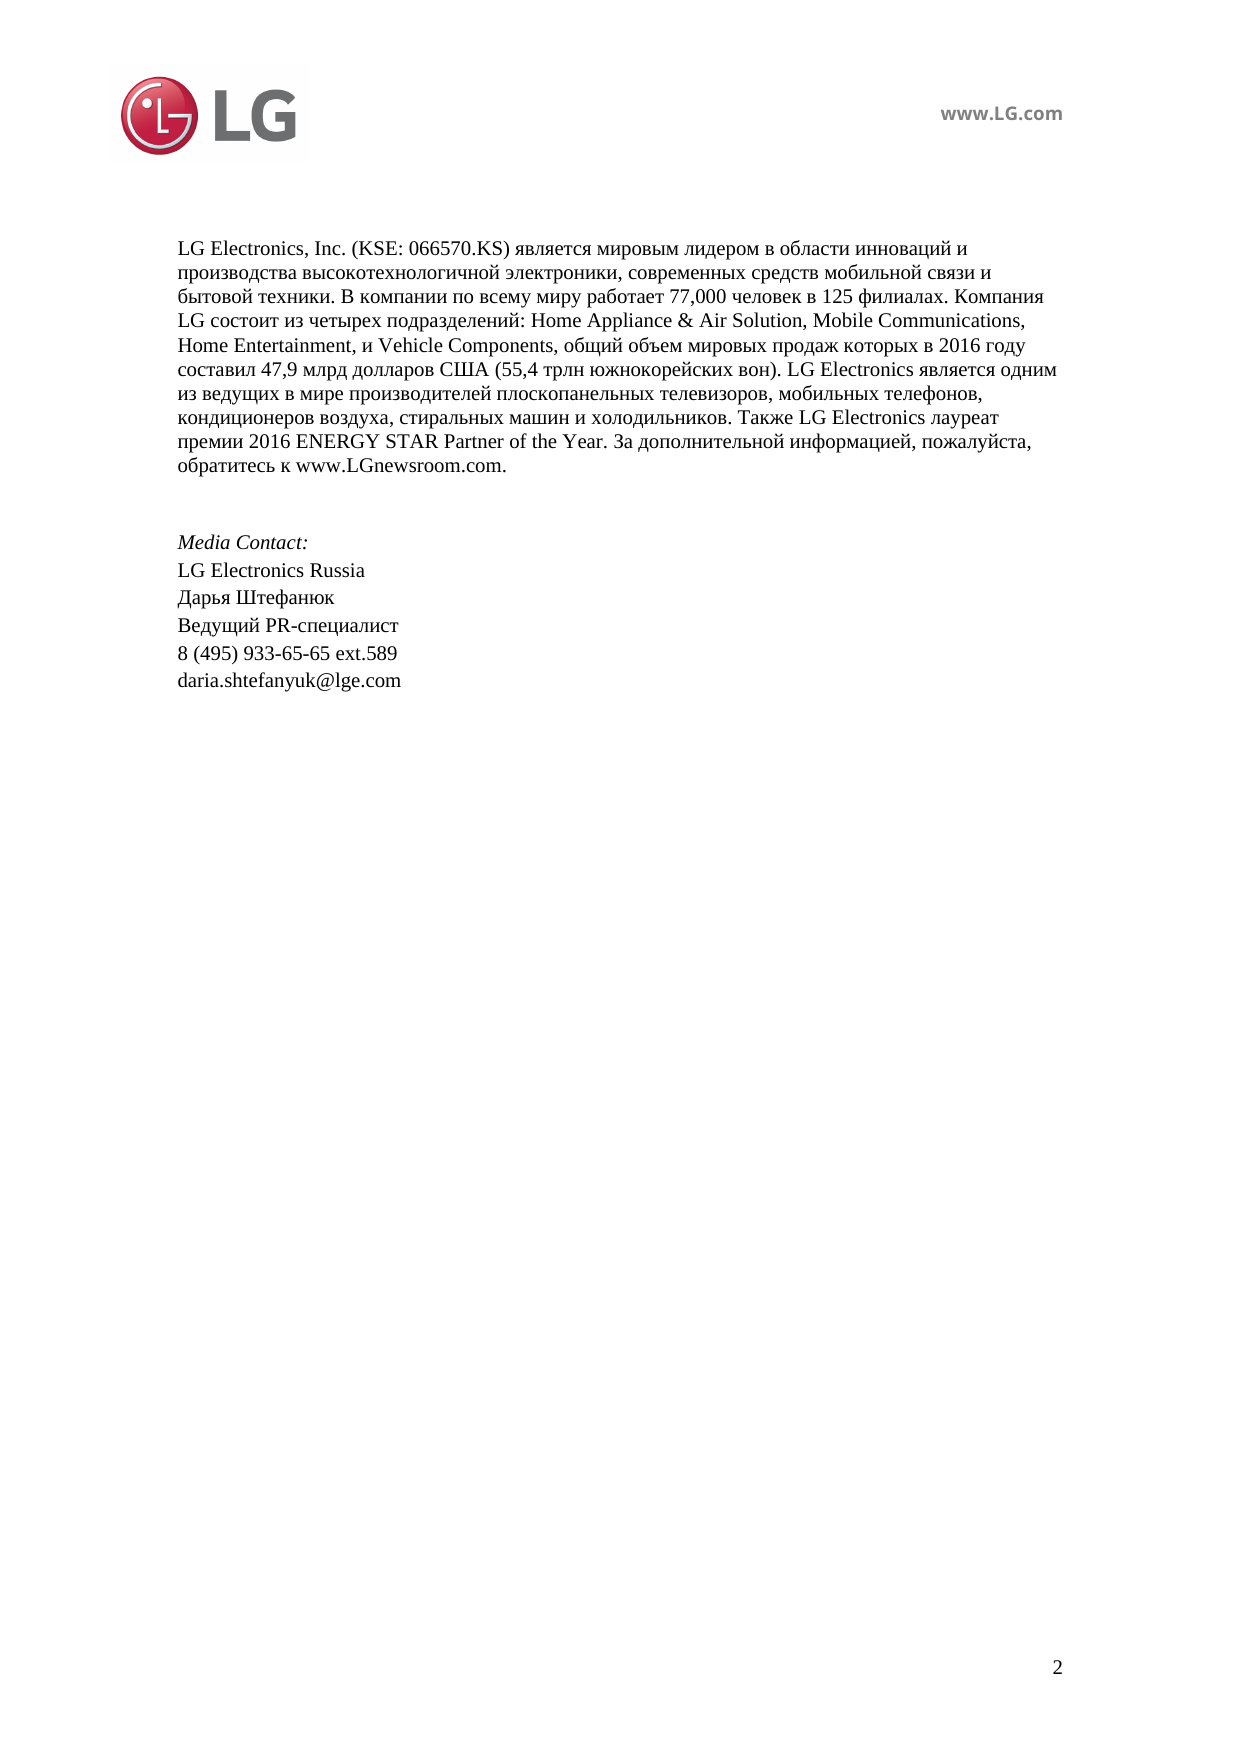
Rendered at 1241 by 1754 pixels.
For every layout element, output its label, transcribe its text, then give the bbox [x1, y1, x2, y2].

text LG Electronics, Inc. (KSE: 066570.KS) является мировым лидером в области инноваций и производства высокотехнологичной электроники, современных средств мобильной связи и бытовой техники. В компании по всему миру работает 77,000 человек в 125 филиалах. Компания LG состоит из четырех подразделений: Home Appliance & Air Solution, Mobile Communications, Home Entertainment, и Vehicle Components, общий объем мировых продаж которых в 2016 году составил 47,9 млрд долларов США (55,4 трлн южнокорейских вон). LG Electronics является одним из ведущих в мире производителей плоскопанельных телевизоров, мобильных телефонов, кондиционеров воздуха, стиральных машин и холодильников. Также LG Electronics лауреат премии 2016 ENERGY STAR Partner of the Year. За дополнительной информацией, пожалуйста, обратитесь к www.LGnewsroom.com. [177, 236, 1063, 477]
text Ведущий PR-специалист [177, 613, 1063, 637]
text Media Contact: [177, 530, 1063, 554]
text daria.shtefanyuk@lge.com [177, 668, 1063, 692]
text Дарья Штефанюк [177, 585, 1063, 609]
text 8 (495) 933-65-65 ext.589 [177, 641, 1063, 664]
text LG Electronics Russia [177, 558, 1063, 582]
picture [110, 65, 310, 162]
